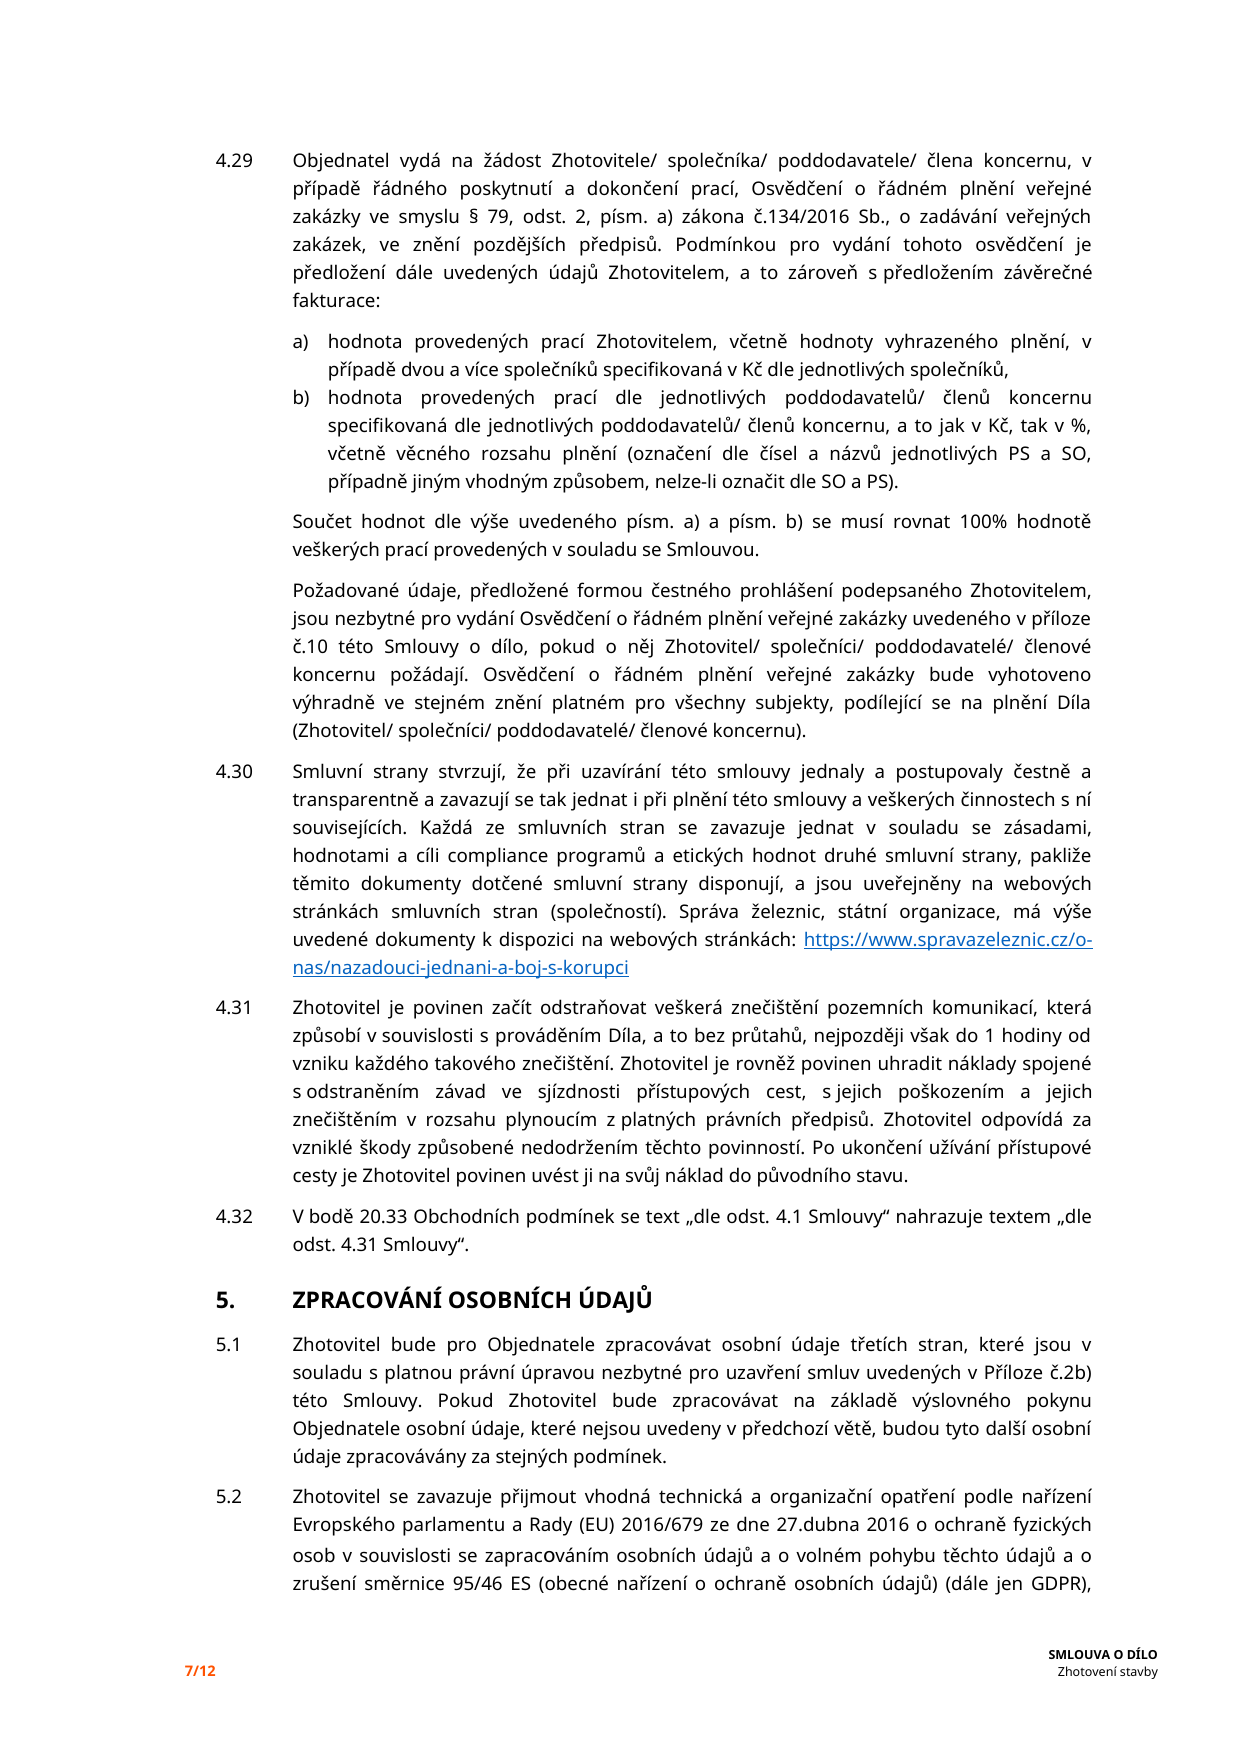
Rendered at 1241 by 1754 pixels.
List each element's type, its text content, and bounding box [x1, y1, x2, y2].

text Součet hodnot dle výše uvedeného písm. a) a písm. b) se musí rovnat 100% hodnotě veškerých prací provedených v souladu se Smlouvou. [292, 509, 1093, 562]
text Smluvní strany stvrzují, že při uzavírání této smlouvy jednaly a postupovaly čestně a transparentně a zavazují se tak jednat i při plnění této smlouvy a veškerých činnostech s ní souvisejících. Každá ze smluvních stran se zavazuje jednat v souladu se zásadami, hodnotami a cíli compliance programů a etických hodnot druhé smluvní strany, pakliže těmito dokumenty dotčené smluvní strany disponují, a jsou uveřejněny na webových stránkách smluvních stran (společností). Správa železnic, státní organizace, má výše uvedené dokumenty k dispozici na webových stránkách: https://www.spravazeleznic.cz/o-nas/nazadouci-jednani-a-boj-s-korupci [216, 758, 1093, 979]
text ZPRACOVÁNÍ OSOBNÍCH ÚDAJŮ [216, 1284, 1093, 1316]
text V bodě 20.33 Obchodních podmínek se text „dle odst. 4.1 Smlouvy“ nahrazuje textem „dle odst. 4.31 Smlouvy“. [216, 1203, 1093, 1257]
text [216, 1484, 1093, 1596]
text hodnota provedených prací dle jednotlivých poddodavatelů/ členů koncernu specifikovaná dle jednotlivých poddodavatelů/ členů koncernu, a to jak v Kč, tak v %, včetně věcného rozsahu plnění (označení dle čísel a názvů jednotlivých PS a SO, případně jiným vhodným způsobem, nelze-li označit dle SO a PS). [292, 384, 1093, 494]
text Zhotovitel bude pro Objednatele zpracovávat osobní údaje třetích stran, které jsou v souladu s platnou právní úpravou nezbytné pro uzavření smluv uvedených v Příloze č.2b) této Smlouvy. Pokud Zhotovitel bude zpracovávat na základě výslovného pokynu Objednatele osobní údaje, které nejsou uvedeny v předchozí větě, budou tyto další osobní údaje zpracovávány za stejných podmínek. [216, 1331, 1093, 1469]
text Požadované údaje, předložené formou čestného prohlášení podepsaného Zhotovitelem, jsou nezbytné pro vydání Osvědčení o řádném plnění veřejné zakázky uvedeného v příloze č.10 této Smlouvy o dílo, pokud o něj Zhotovitel/ společníci/ poddodavatelé/ členové koncernu požádají. Osvědčení o řádném plnění veřejné zakázky bude vyhotoveno výhradně ve stejném znění platném pro všechny subjekty, podílející se na plnění Díla (Zhotovitel/ společníci/ poddodavatelé/ členové koncernu). [292, 577, 1093, 743]
text Zhotovitel je povinen začít odstraňovat veškerá znečištění pozemních komunikací, která způsobí v souvislosti s prováděním Díla, a to bez průtahů, nejpozději však do 1 hodiny od vzniku každého takového znečištění. Zhotovitel je rovněž povinen uhradit náklady spojené s odstraněním závad ve sjízdnosti přístupových cest, s jejich poškozením a jejich znečištěním v rozsahu plynoucím z platných právních předpisů. Zhotovitel odpovídá za vzniklé škody způsobené nedodržením těchto povinností. Po ukončení užívání přístupové cesty je Zhotovitel povinen uvést ji na svůj náklad do původního stavu. [216, 994, 1093, 1188]
text Objednatel vydá na žádost Zhotovitele/ společníka/ poddodavatele/ člena koncernu, v případě řádného poskytnutí a dokončení prací, Osvědčení o řádném plnění veřejné zakázky ve smyslu § 79, odst. 2, písm. a) zákona č.134/2016 Sb., o zadávání veřejných zakázek, ve znění pozdějších předpisů. Podmínkou pro vydání tohoto osvědčení je předložení dále uvedených údajů Zhotovitelem, a to zároveň s předložením závěrečné fakturace: [216, 147, 1093, 313]
list hodnota provedených prací Zhotovitelem, včetně hodnoty vyhrazeného plnění, v případě dvou a více společníků specifikovaná v Kč dle jednotlivých společníků, [292, 328, 1093, 382]
